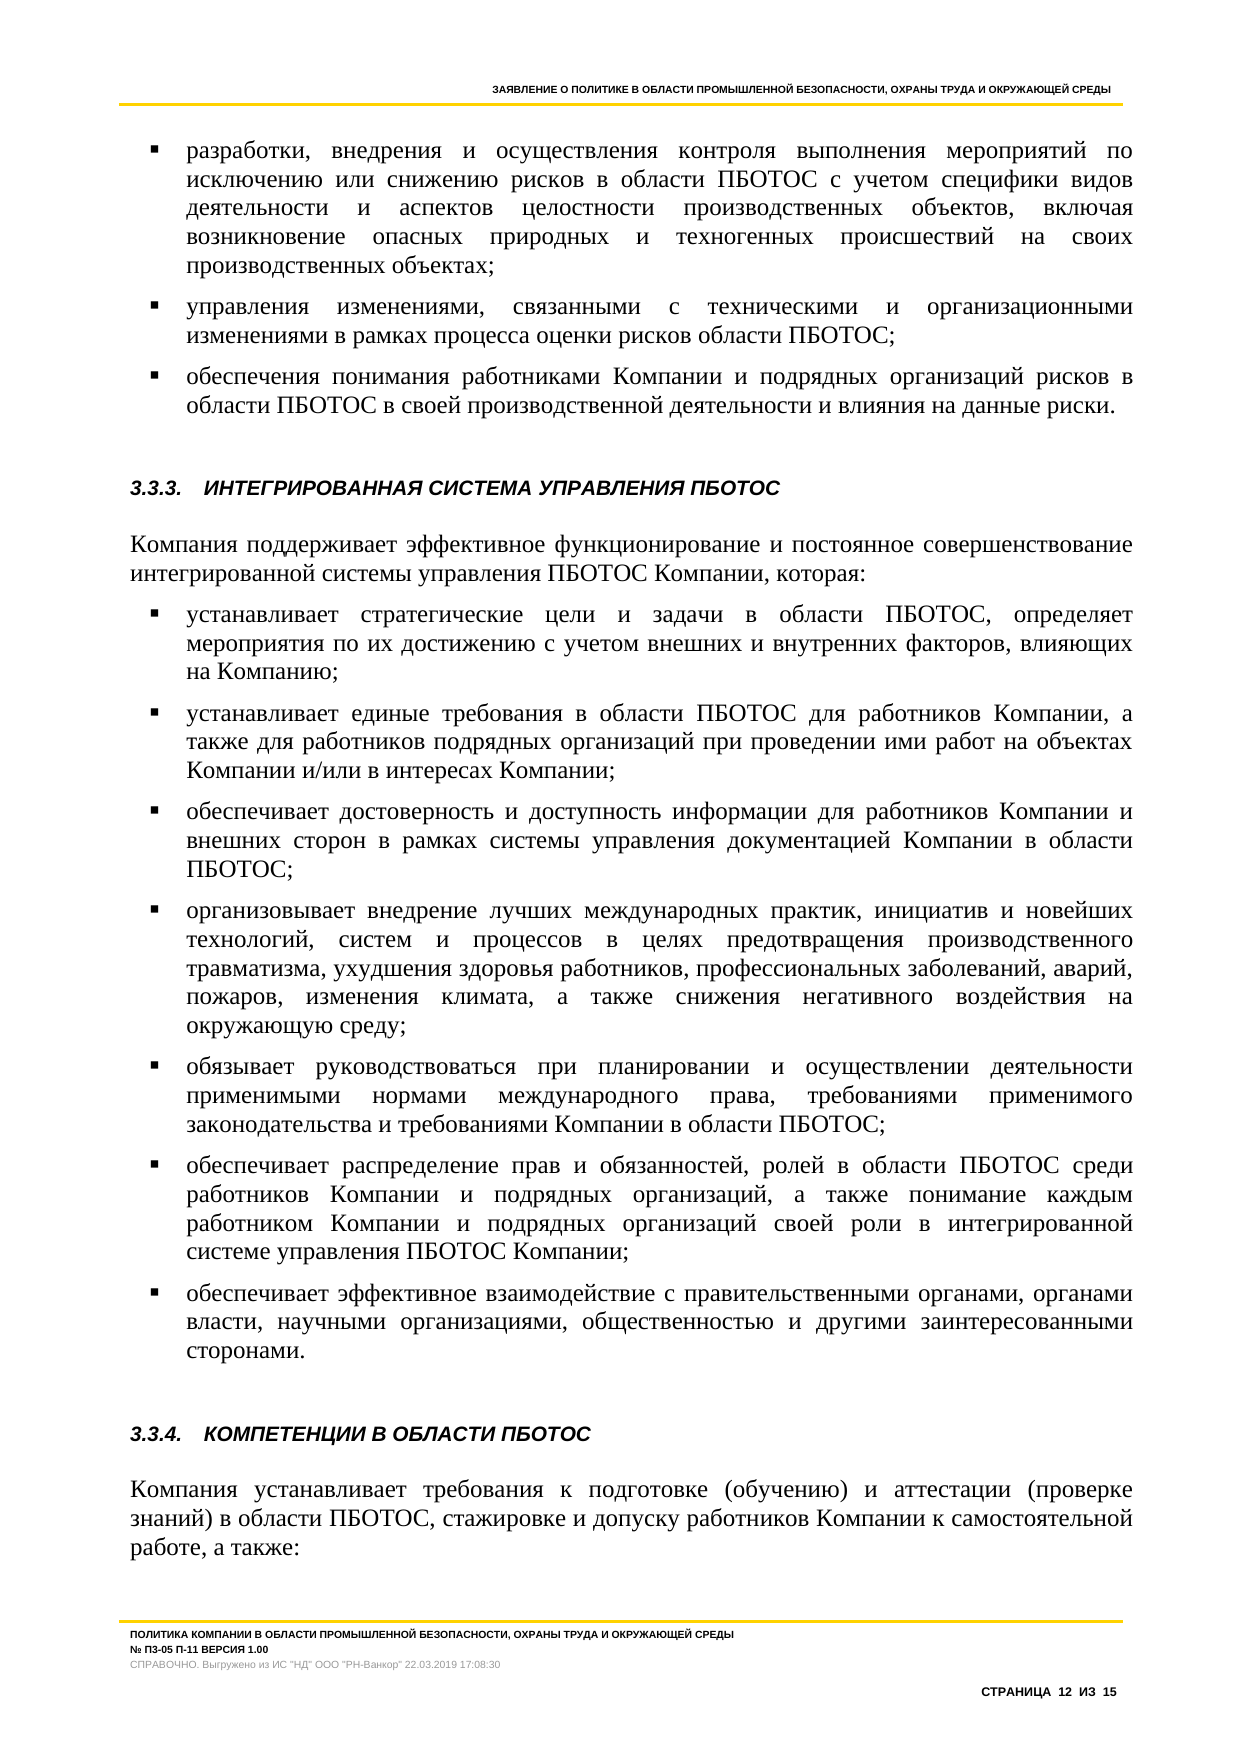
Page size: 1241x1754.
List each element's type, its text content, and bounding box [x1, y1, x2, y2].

list КОМПЕТЕНЦИИ В ОБЛАСТИ ПБОТОС [130, 1421, 1134, 1445]
list организовывает внедрение лучших международных практик, инициатив и новейших технологий, систем и процессов в целях предотвращения производственного травматизма, ухудшения здоровья работников, профессиональных заболеваний, аварий, пожаров, изменения климата, а также снижения негативного воздействия на окружающую среду; [149, 895, 1134, 1039]
text Компания устанавливает требования к подготовке (обучению) и аттестации (проверке знаний) в области ПБОТОС, стажировке и допуску работников Компании к самостоятельной работе, а также: [130, 1474, 1134, 1560]
list устанавливает стратегические цели и задачи в области ПБОТОС, определяет мероприятия по их достижению с учетом внешних и внутренних факторов, влияющих на Компанию; [149, 599, 1134, 685]
list обеспечивает распределение прав и обязанностей, ролей в области ПБОТОС среди работников Компании и подрядных организаций, а также понимание каждым работником Компании и подрядных организаций своей роли в интегрированной системе управления ПБОТОС Компании; [149, 1150, 1134, 1265]
list ИНТЕГРИРОВАННАЯ СИСТЕМА УПРАВЛЕНИЯ ПБОТОС [130, 476, 1134, 500]
list устанавливает единые требования в области ПБОТОС для работников Компании, а также для работников подрядных организаций при проведении ими работ на объектах Компании и/или в интересах Компании; [149, 698, 1134, 784]
list разработки, внедрения и осуществления контроля выполнения мероприятий по исключению или снижению рисков в области ПБОТОС с учетом специфики видов деятельности и аспектов целостности производственных объектов, включая возникновение опасных природных и техногенных происшествий на своих производственных объектах; [149, 135, 1134, 279]
list обязывает руководствоваться при планировании и осуществлении деятельности применимыми нормами международного права, требованиями применимого законодательства и требованиями Компании в области ПБОТОС; [149, 1051, 1134, 1138]
list обеспечения понимания работниками Компании и подрядных организаций рисков в области ПБОТОС в своей производственной деятельности и влияния на данные риски. [149, 361, 1134, 419]
list обеспечивает достоверность и доступность информации для работников Компании и внешних сторон в рамках системы управления документацией Компании в области ПБОТОС; [149, 796, 1134, 883]
list управления изменениями, связанными с техническими и организационными изменениями в рамках процесса оценки рисков области ПБОТОС; [149, 291, 1134, 349]
text Компания поддерживает эффективное функционирование и постоянное совершенствование интегрированной системы управления ПБОТОС Компании, которая: [130, 529, 1134, 586]
list обеспечивает эффективное взаимодействие с правительственными органами, органами власти, научными организациями, общественностью и другими заинтересованными сторонами. [149, 1278, 1134, 1364]
